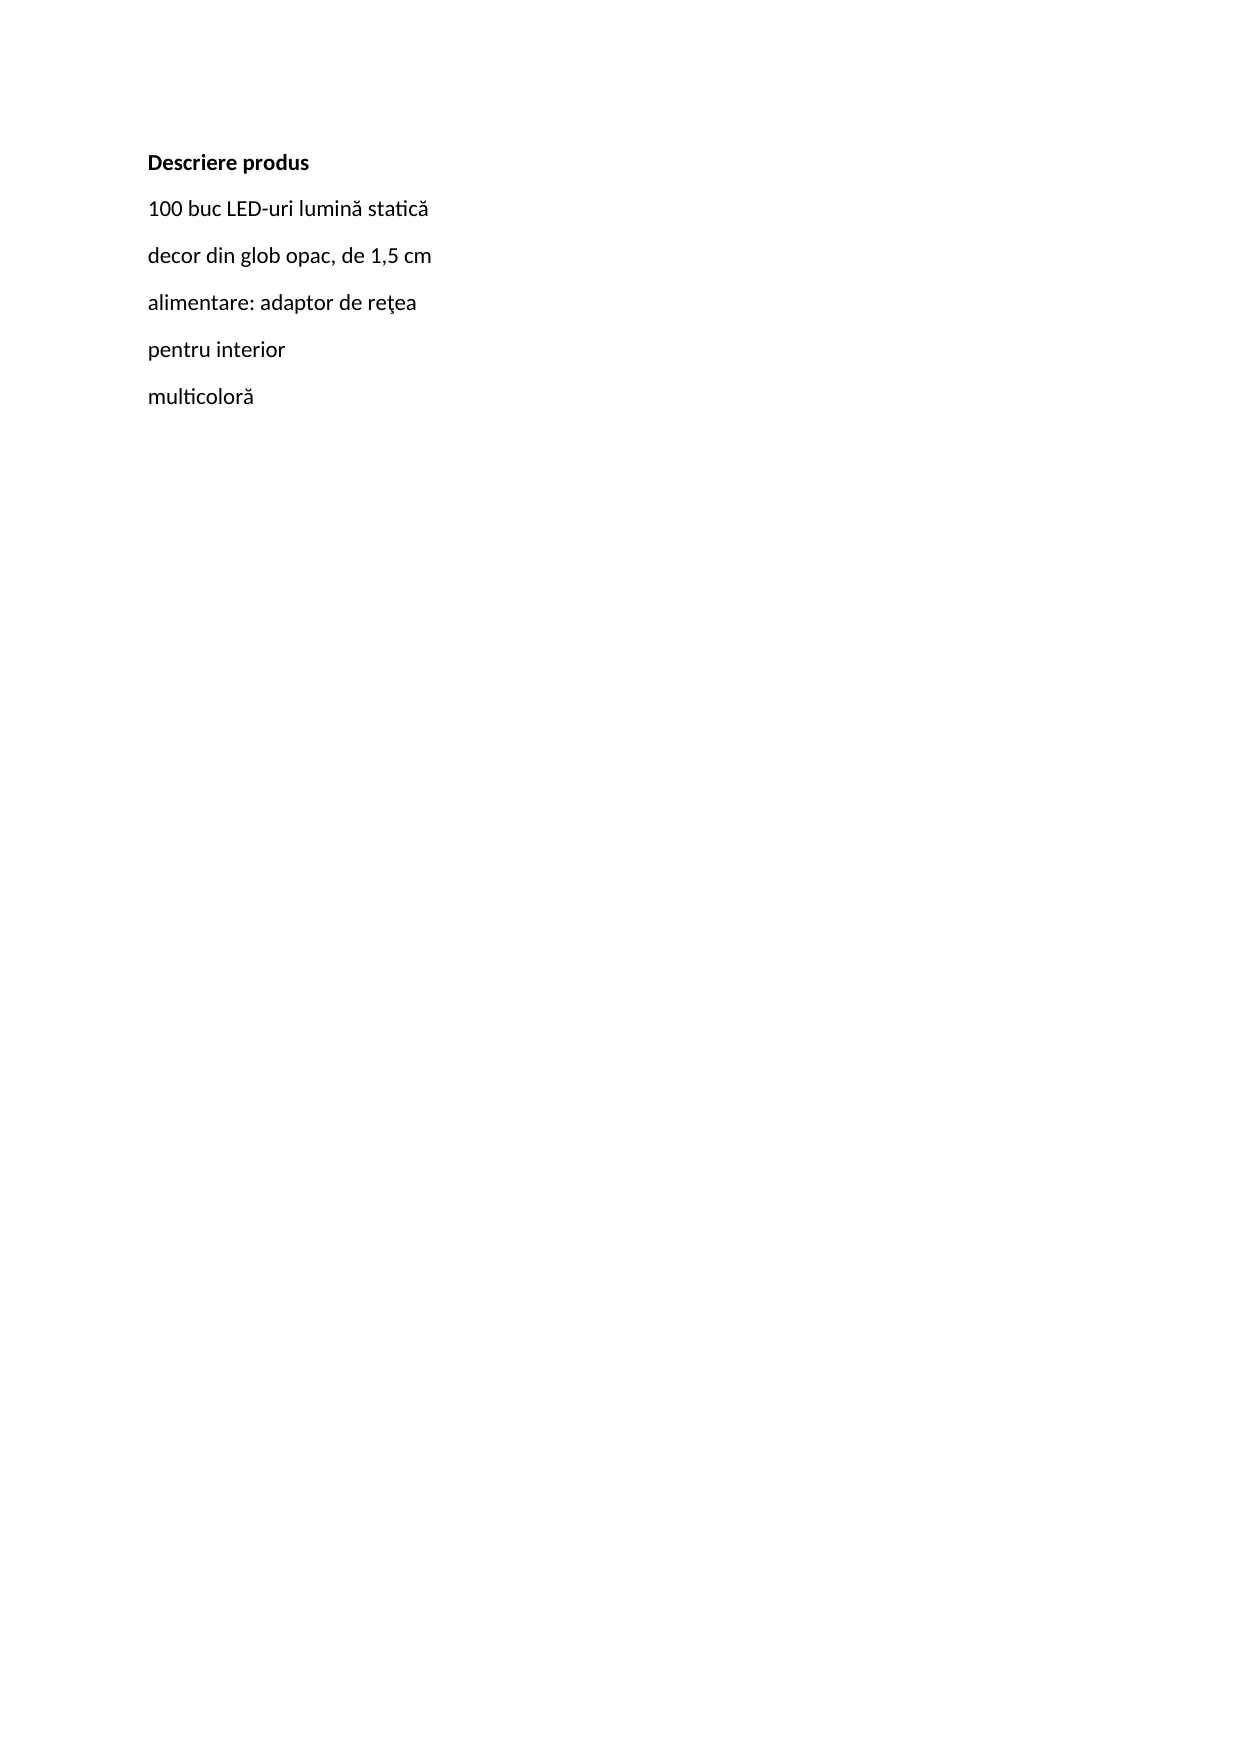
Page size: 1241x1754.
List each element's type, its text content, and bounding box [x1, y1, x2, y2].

text Descriere produs [148, 148, 1093, 176]
text 100 buc LED-uri lumină statică [148, 194, 1093, 222]
text pentru interior [148, 335, 1093, 363]
text decor din glob opac, de 1,5 cm [148, 241, 1093, 269]
text alimentare: adaptor de reţea [148, 288, 1093, 316]
text multicoloră [148, 382, 1093, 410]
